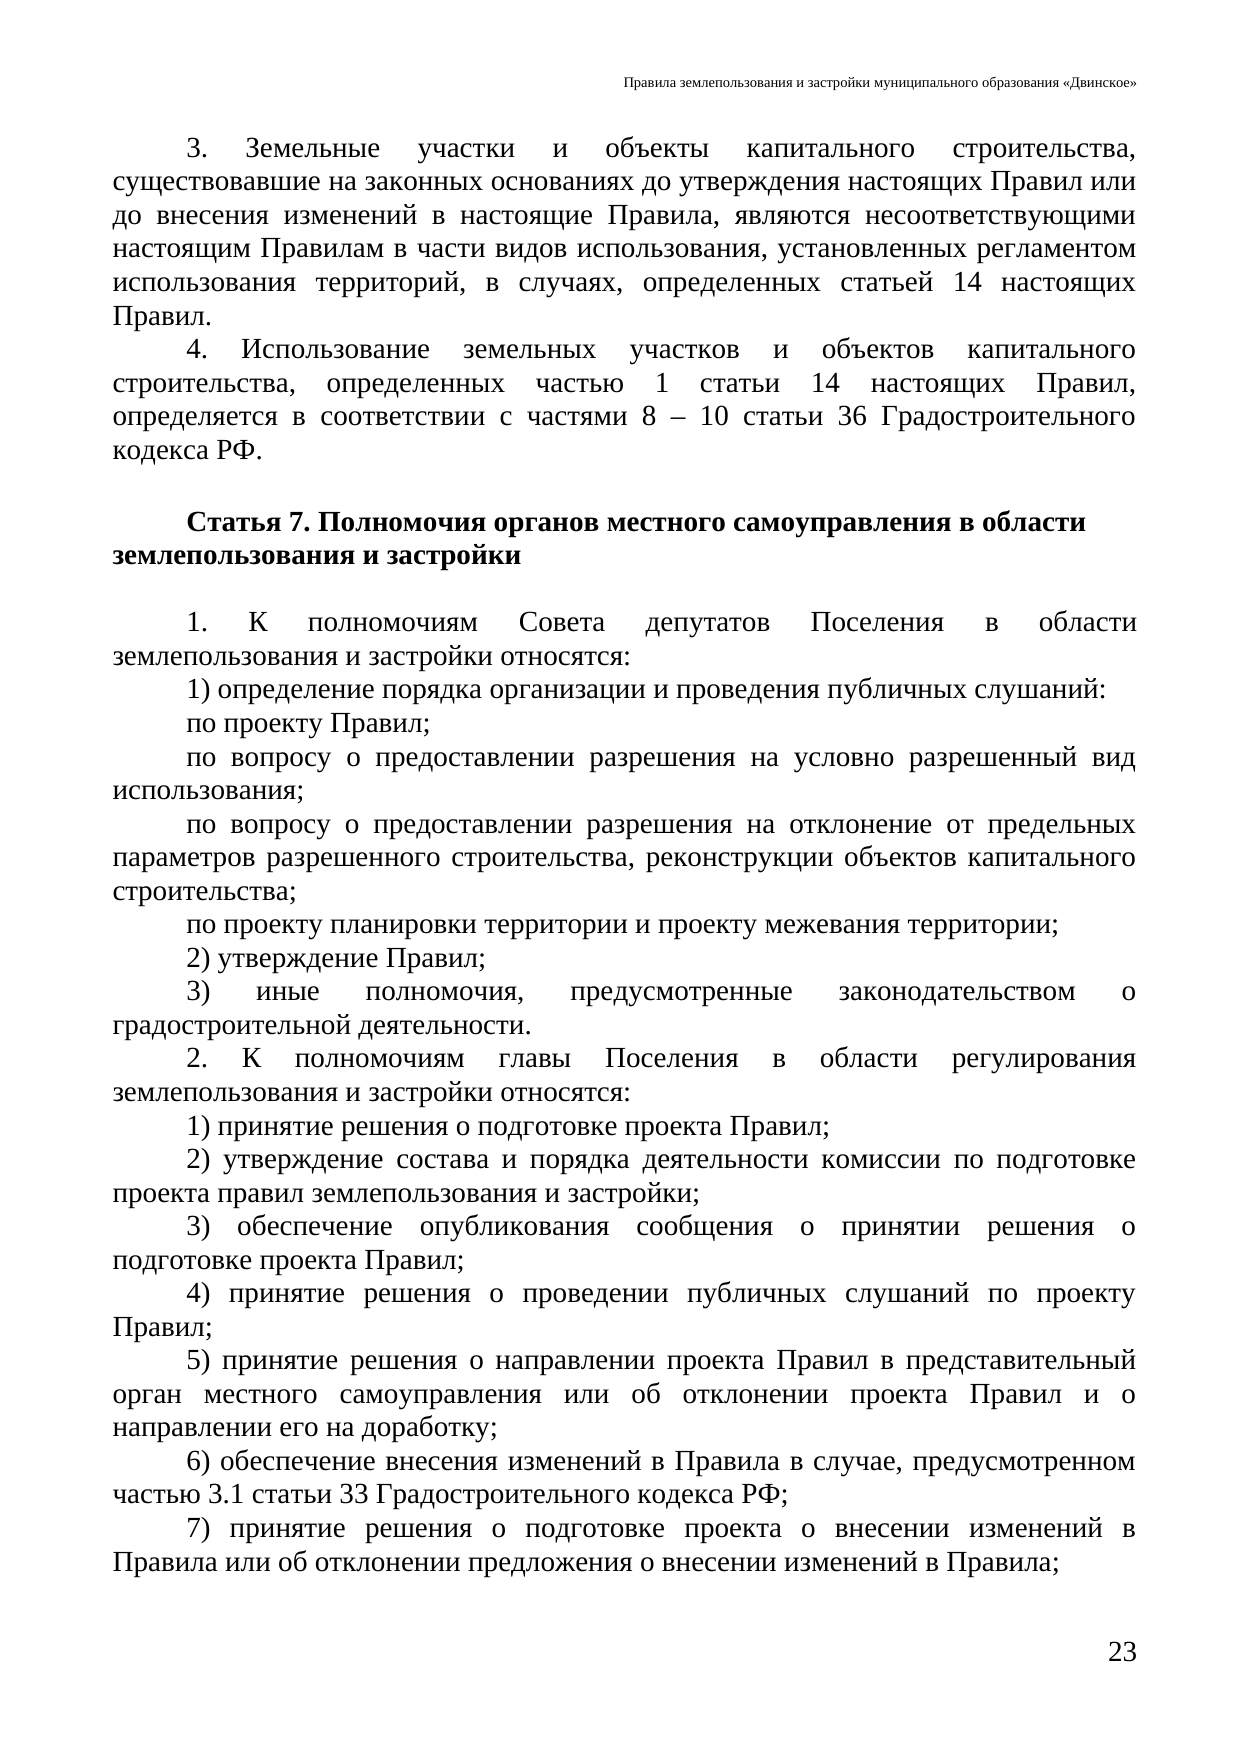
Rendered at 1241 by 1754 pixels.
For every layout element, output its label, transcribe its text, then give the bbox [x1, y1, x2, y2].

text 7) принятие решения о подготовке проекта о внесении изменений в Правила или об отклонении предложения о внесении изменений в Правила; [112, 1510, 1137, 1577]
text 5) принятие решения о направлении проекта Правил в представительный орган местного самоуправления или об отклонении проекта Правил и о направлении его на доработку; [112, 1342, 1137, 1443]
text 3) иные полномочия, предусмотренные законодательством о градостроительной деятельности. [112, 973, 1137, 1041]
text 6) обеспечение внесения изменений в Правила в случае, предусмотренном частью 3.1 статьи 33 Градостроительного кодекса РФ; [112, 1443, 1137, 1510]
text 2) утверждение Правил; [112, 940, 1137, 973]
subtitle Статья 7. Полномочия органов местного самоуправления в области землепользования и застройки [112, 504, 1137, 571]
text по проекту Правил; [112, 705, 1137, 739]
text по проекту планировки территории и проекту межевания территории; [112, 906, 1137, 940]
text 1) принятие решения о подготовке проекта Правил; [112, 1108, 1137, 1141]
text 2) утверждение состава и порядка деятельности комиссии по подготовке проекта правил землепользования и застройки; [112, 1141, 1137, 1208]
list 2. К полномочиям главы Поселения в области регулирования землепользования и застройки относятся: [112, 1041, 1137, 1108]
text 1) определение порядка организации и проведения публичных слушаний: [112, 672, 1137, 705]
text по вопросу о предоставлении разрешения на условно разрешенный вид использования; [112, 739, 1137, 806]
text 4. Использование земельных участков и объектов капитального строительства, определенных частью 1 статьи 14 настоящих Правил, определяется в соответствии с частями 8 – 10 статьи 36 Градостроительного кодекса РФ. [112, 331, 1137, 465]
text 3. Земельные участки и объекты капитального строительства, существовавшие на законных основаниях до утверждения настоящих Правил или до внесения изменений в настоящие Правила, являются несоответствующими настоящим Правилам в части видов использования, установленных регламентом использования территорий, в случаях, определенных статьей 14 настоящих Правил. [112, 130, 1137, 331]
text по вопросу о предоставлении разрешения на отклонение от предельных параметров разрешенного строительства, реконструкции объектов капитального строительства; [112, 806, 1137, 906]
text 3) обеспечение опубликования сообщения о принятии решения о подготовке проекта Правил; [112, 1208, 1137, 1275]
list 1. К полномочиям Совета депутатов Поселения в области землепользования и застройки относятся: [112, 604, 1137, 672]
text 4) принятие решения о проведении публичных слушаний по проекту Правил; [112, 1275, 1137, 1342]
